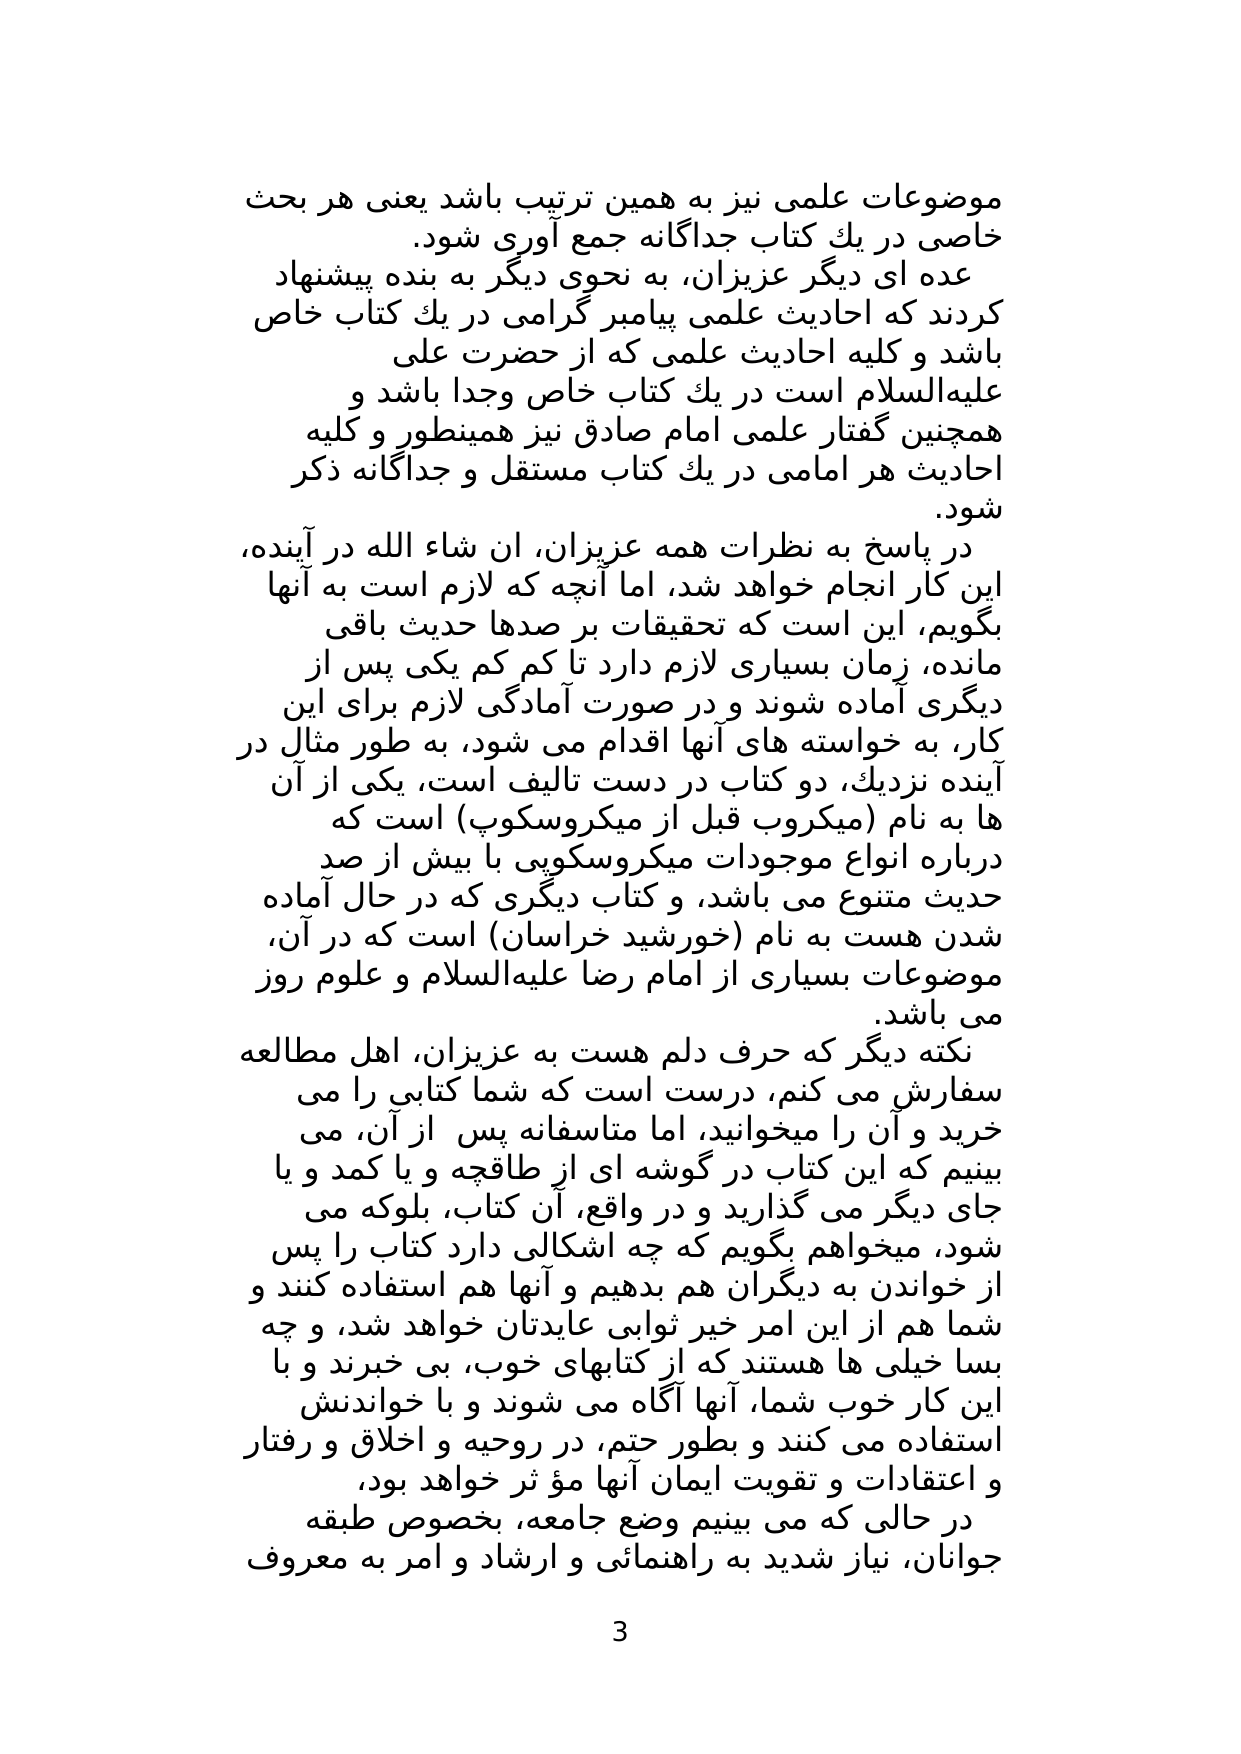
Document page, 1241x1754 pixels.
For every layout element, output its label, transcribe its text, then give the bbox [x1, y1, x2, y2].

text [236, 177, 1004, 255]
text عده اى ديگر عزيزان، به نحوى ديگر به بنده پيشنهاد كردند كه احاديث علمى پيامبر گرامى در يك كتاب خاص باشد و كليه احاديث علمى كه از حضرت على عليه‌السلام است در يك كتاب خاص وجدا باشد و همچنين گفتار علمى امام صادق نيز همينطور و كليه احاديث هر امامى در يك كتاب مستقل و جداگانه ذكر شود. [236, 255, 1004, 527]
text نكته ديگر كه حرف دلم هست به عزيزان، اهل مطالعه سفارش مى كنم، درست است كه شما كتابى را مى خريد و آن را ميخوانيد، اما متاسفانه پس ‍ از آن، مى بينيم كه اين كتاب در گوشه اى از طاقچه و يا كمد و يا جاى ديگر مى گذاريد و در واقع، آن كتاب، بلوكه مى شود، ميخواهم بگويم كه چه اشكالى دارد كتاب را پس از خواندن به ديگران هم بدهيم و آنها هم استفاده كنند و شما هم از اين امر خير ثوابى عايدتان خواهد شد، و چه بسا خيلى ها هستند كه از كتابهاى خوب، بى خبرند و با اين كار خوب شما، آنها آگاه مى شوند و با خواندنش استفاده مى كنند و بطور حتم، در روحيه و اخلاق و رفتار و اعتقادات و تقويت ايمان آنها مؤ ثر خواهد بود، [236, 1032, 1004, 1498]
text در پاسخ به نظرات همه عزيزان، ان شاء الله در آينده، اين كار انجام خواهد شد، اما آنچه كه لازم است به آنها بگويم، اين است كه تحقيقات بر صدها حديث باقى مانده، زمان بسيارى لازم دارد تا كم كم يكى پس از ديگرى آماده شوند و در صورت آمادگى لازم براى اين كار، به خواسته هاى آنها اقدام مى شود، به طور مثال در آينده نزديك، دو كتاب در دست تاليف است، يكى از آن ها به نام (ميكروب قبل از ميكروسكوپ) است كه درباره انواع موجودات ميكروسكوپى با بيش از صد حديث متنوع مى باشد، و كتاب ديگرى كه در حال آماده شدن هست به نام (خورشيد خراسان) است كه در آن، موضوعات بسيارى از امام رضا عليه‌السلام و علوم روز مى باشد. [236, 527, 1004, 1032]
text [236, 1498, 1004, 1576]
